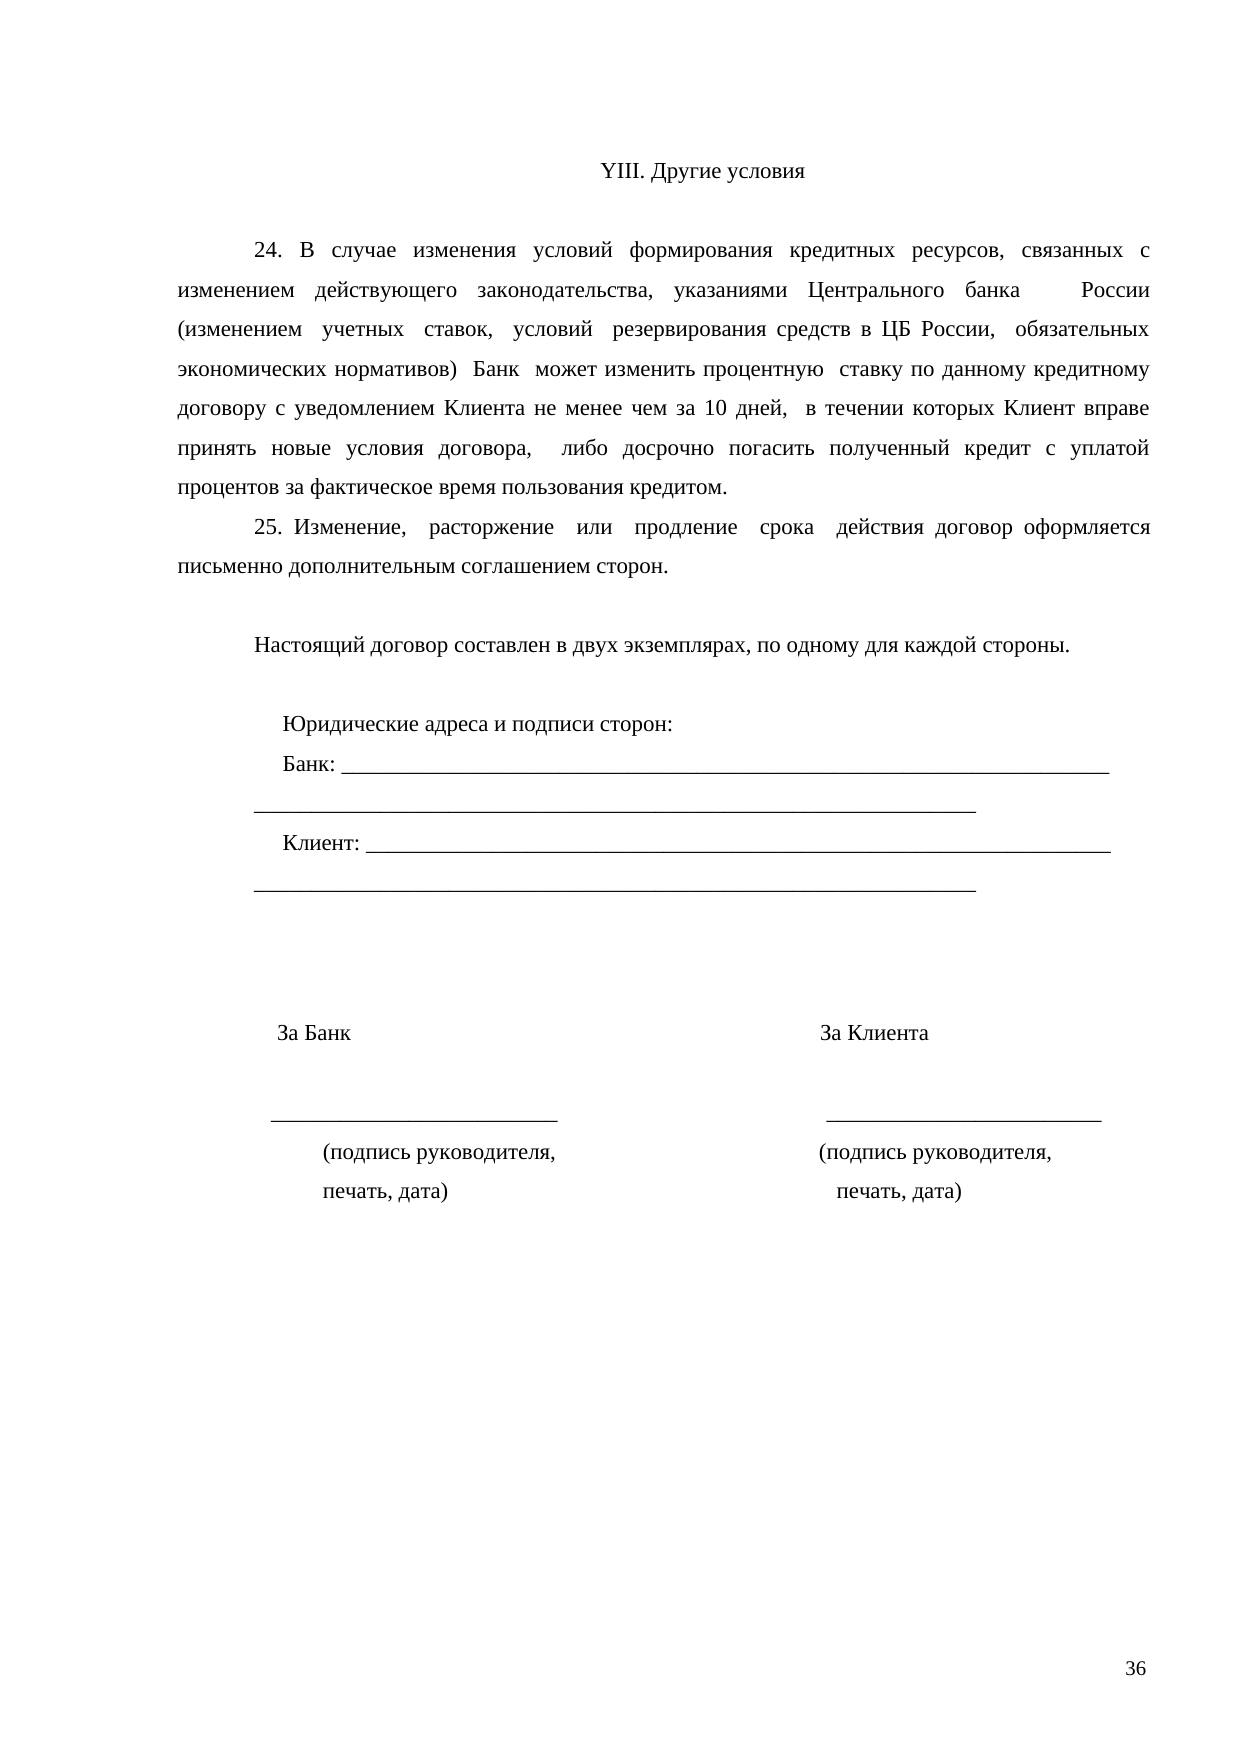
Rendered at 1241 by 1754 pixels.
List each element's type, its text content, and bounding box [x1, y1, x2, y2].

text YIII. Другие условия [177, 158, 1152, 184]
text 24. В случае изменения условий формирования кредитных ресурсов, связанных с изменением действующего законодательства, указаниями Центрального банка России (изменением учетных ставок, условий резервирования средств в ЦБ России, обязательных экономических нормативов) Банк может изменить процентную ставку по данному кредитному договору с уведомлением Клиента не менее чем за 10 дней, в течении которых Клиент вправе принять новые условия договора, либо досрочно погасить полученный кредит с уплатой процентов за фактическое время пользования кредитом. [177, 237, 1152, 500]
text _______________________________________________________________ [177, 868, 1152, 894]
text (подпись руководителя, (подпись руководителя, [177, 1138, 1152, 1164]
text Клиент: _________________________________________________________________ [177, 829, 1152, 855]
text За Банк За Клиента [177, 1019, 1152, 1046]
text печать, дата) печать, дата) [177, 1177, 1152, 1203]
text Настоящий договор составлен в двух экземплярах, по одному для каждой стороны. [177, 631, 1152, 658]
text _________________________ ________________________ [177, 1098, 1152, 1124]
text _______________________________________________________________ [177, 789, 1152, 816]
text Юридические адреса и подписи сторон: [177, 710, 1152, 737]
text Банк: ___________________________________________________________________ [177, 750, 1152, 776]
text 25. Изменение, расторжение или продление срока действия договор оформляется письменно дополнительным соглашением сторон. [177, 513, 1152, 579]
